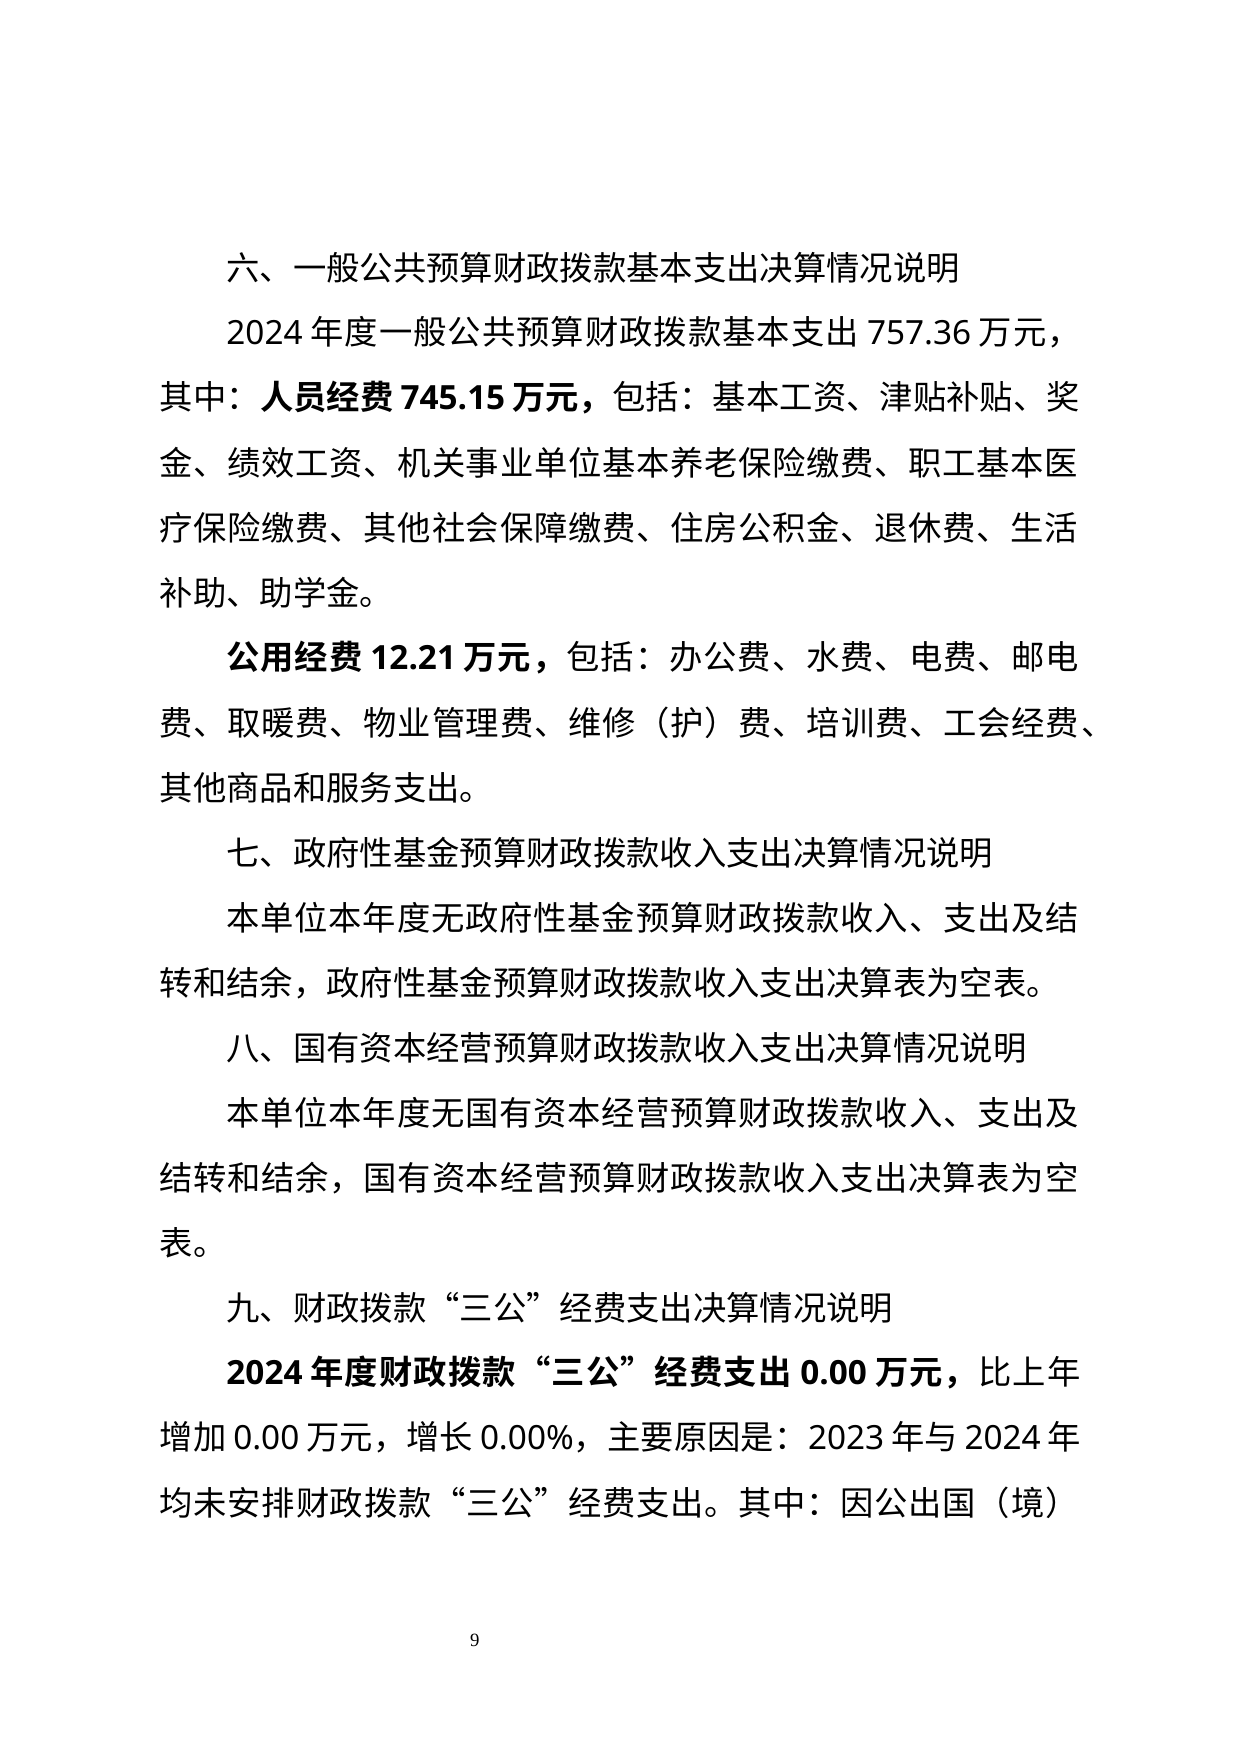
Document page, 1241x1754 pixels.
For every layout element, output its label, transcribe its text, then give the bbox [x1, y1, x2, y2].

text 六、一般公共预算财政拨款基本支出决算情况说明 [159, 233, 1081, 298]
text 公用经费12.21万元，包括：办公费、水费、电费、邮电费、取暖费、物业管理费、维修（护）费、培训费、工会经费、其他商品和服务支出。 [159, 623, 1081, 818]
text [159, 1338, 1081, 1533]
text 九、财政拨款“三公”经费支出决算情况说明 [159, 1273, 1081, 1338]
text 七、政府性基金预算财政拨款收入支出决算情况说明 [159, 818, 1081, 883]
text 2024年度一般公共预算财政拨款基本支出757.36万元，其中：人员经费745.15万元，包括：基本工资、津贴补贴、奖金、绩效工资、机关事业单位基本养老保险缴费、职工基本医疗保险缴费、其他社会保障缴费、住房公积金、退休费、生活补助、助学金。 [159, 298, 1081, 623]
text 八、国有资本经营预算财政拨款收入支出决算情况说明 [159, 1013, 1081, 1078]
text 本单位本年度无政府性基金预算财政拨款收入、支出及结转和结余，政府性基金预算财政拨款收入支出决算表为空表。 [159, 883, 1081, 1013]
text 本单位本年度无国有资本经营预算财政拨款收入、支出及结转和结余，国有资本经营预算财政拨款收入支出决算表为空表。 [159, 1078, 1081, 1273]
